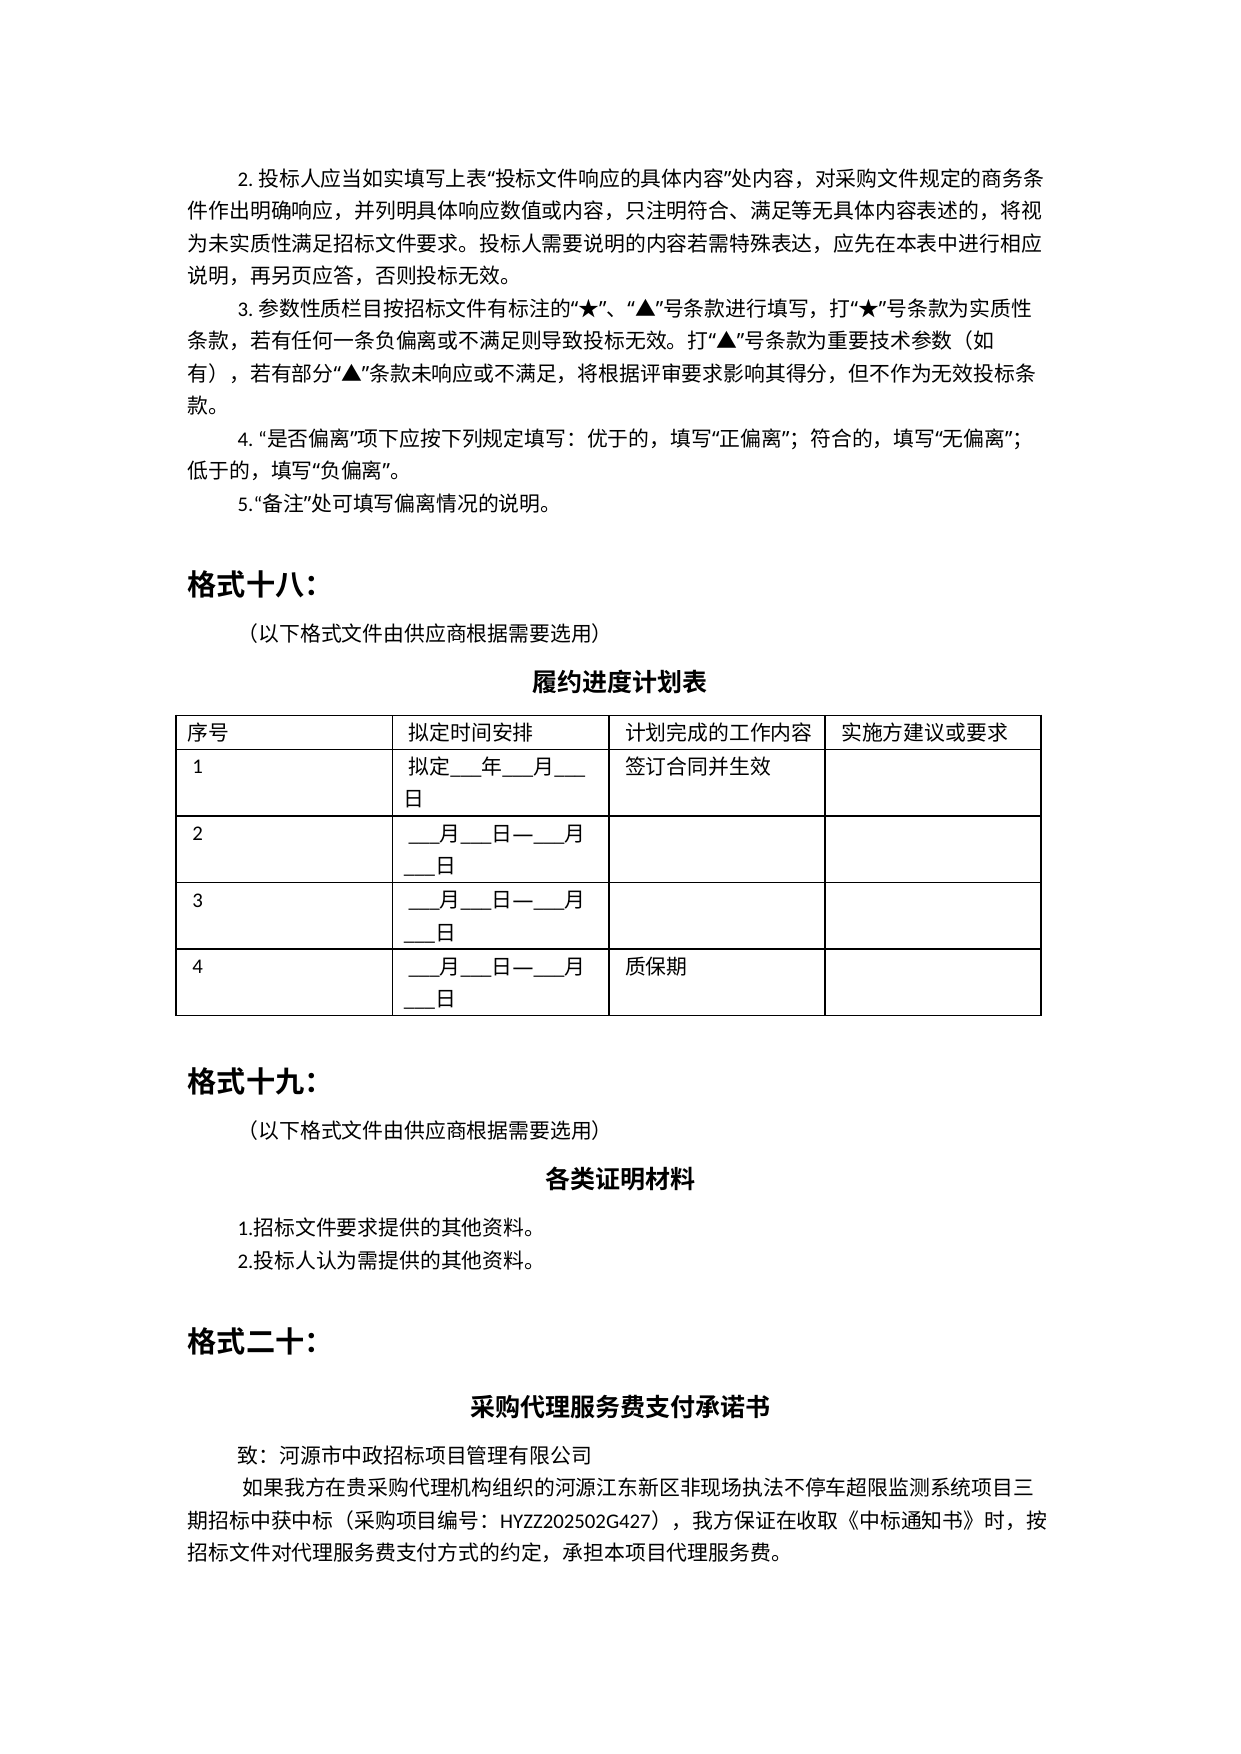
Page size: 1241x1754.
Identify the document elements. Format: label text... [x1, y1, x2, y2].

table_cell [826, 950, 1040, 1015]
table_cell 3 [177, 883, 392, 948]
table_cell ___月___日—___月___日 [393, 950, 608, 1015]
table_header 实施方建议或要求 [826, 716, 1040, 748]
text 履约进度计划表 [187, 649, 1053, 714]
text 如果我方在贵采购代理机构组织的河源江东新区非现场执法不停车超限监测系统项目三期招标中获中标（采购项目编号：HYZZ202502G427），我方保证在收取《中标通知书》时，按招标文件对代理服务费支付方式的约定，承担本项目代理服务费。 [187, 1471, 1053, 1569]
table_cell [826, 883, 1040, 948]
table_cell 拟定___年___月___日 [393, 750, 608, 815]
table_header 序号 [177, 716, 392, 748]
table_cell ___月___日—___月___日 [393, 883, 608, 948]
text 5.“备注”处可填写偏离情况的说明。 [187, 487, 1053, 519]
table_cell 2 [177, 817, 392, 882]
text 采购代理服务费支付承诺书 [187, 1374, 1053, 1439]
table_cell 4 [177, 950, 392, 1015]
table_cell 签订合同并生效 [610, 750, 824, 815]
table_cell [826, 750, 1040, 815]
table_header 计划完成的工作内容 [610, 716, 824, 748]
table_cell [610, 817, 824, 882]
text 格式十八： [187, 552, 1053, 617]
text 各类证明材料 [187, 1146, 1053, 1211]
text 4. “是否偏离”项下应按下列规定填写：优于的，填写“正偏离”；符合的，填写“无偏离”；低于的，填写“负偏离”。 [187, 422, 1053, 487]
table_cell [610, 883, 824, 948]
text 2.投标人认为需提供的其他资料。 [187, 1244, 1053, 1276]
text 格式二十： [187, 1309, 1053, 1374]
table_header 拟定时间安排 [393, 716, 608, 748]
table_cell 质保期 [610, 950, 824, 1015]
table_cell 1 [177, 750, 392, 815]
text 格式十九： [187, 1049, 1053, 1114]
text （以下格式文件由供应商根据需要选用） [187, 1114, 1053, 1146]
table_cell ___月___日—___月___日 [393, 817, 608, 882]
text 致：河源市中政招标项目管理有限公司 [187, 1439, 1053, 1471]
text （以下格式文件由供应商根据需要选用） [187, 617, 1053, 649]
table_cell [826, 817, 1040, 882]
text 1.招标文件要求提供的其他资料。 [187, 1211, 1053, 1244]
text 2. 投标人应当如实填写上表“投标文件响应的具体内容”处内容，对采购文件规定的商务条件作出明确响应，并列明具体响应数值或内容，只注明符合、满足等无具体内容表述的，将视为未实质性满足招标文件要求。投标人需要说明的内容若需特殊表达，应先在本表中进行相应说明，再另页应答，否则投标无效。 [187, 162, 1053, 292]
text 3. 参数性质栏目按招标文件有标注的“★”、“▲”号条款进行填写，打“★”号条款为实质性条款，若有任何一条负偏离或不满足则导致投标无效。打“▲”号条款为重要技术参数（如有），若有部分“▲”条款未响应或不满足，将根据评审要求影响其得分，但不作为无效投标条款。 [187, 292, 1053, 422]
